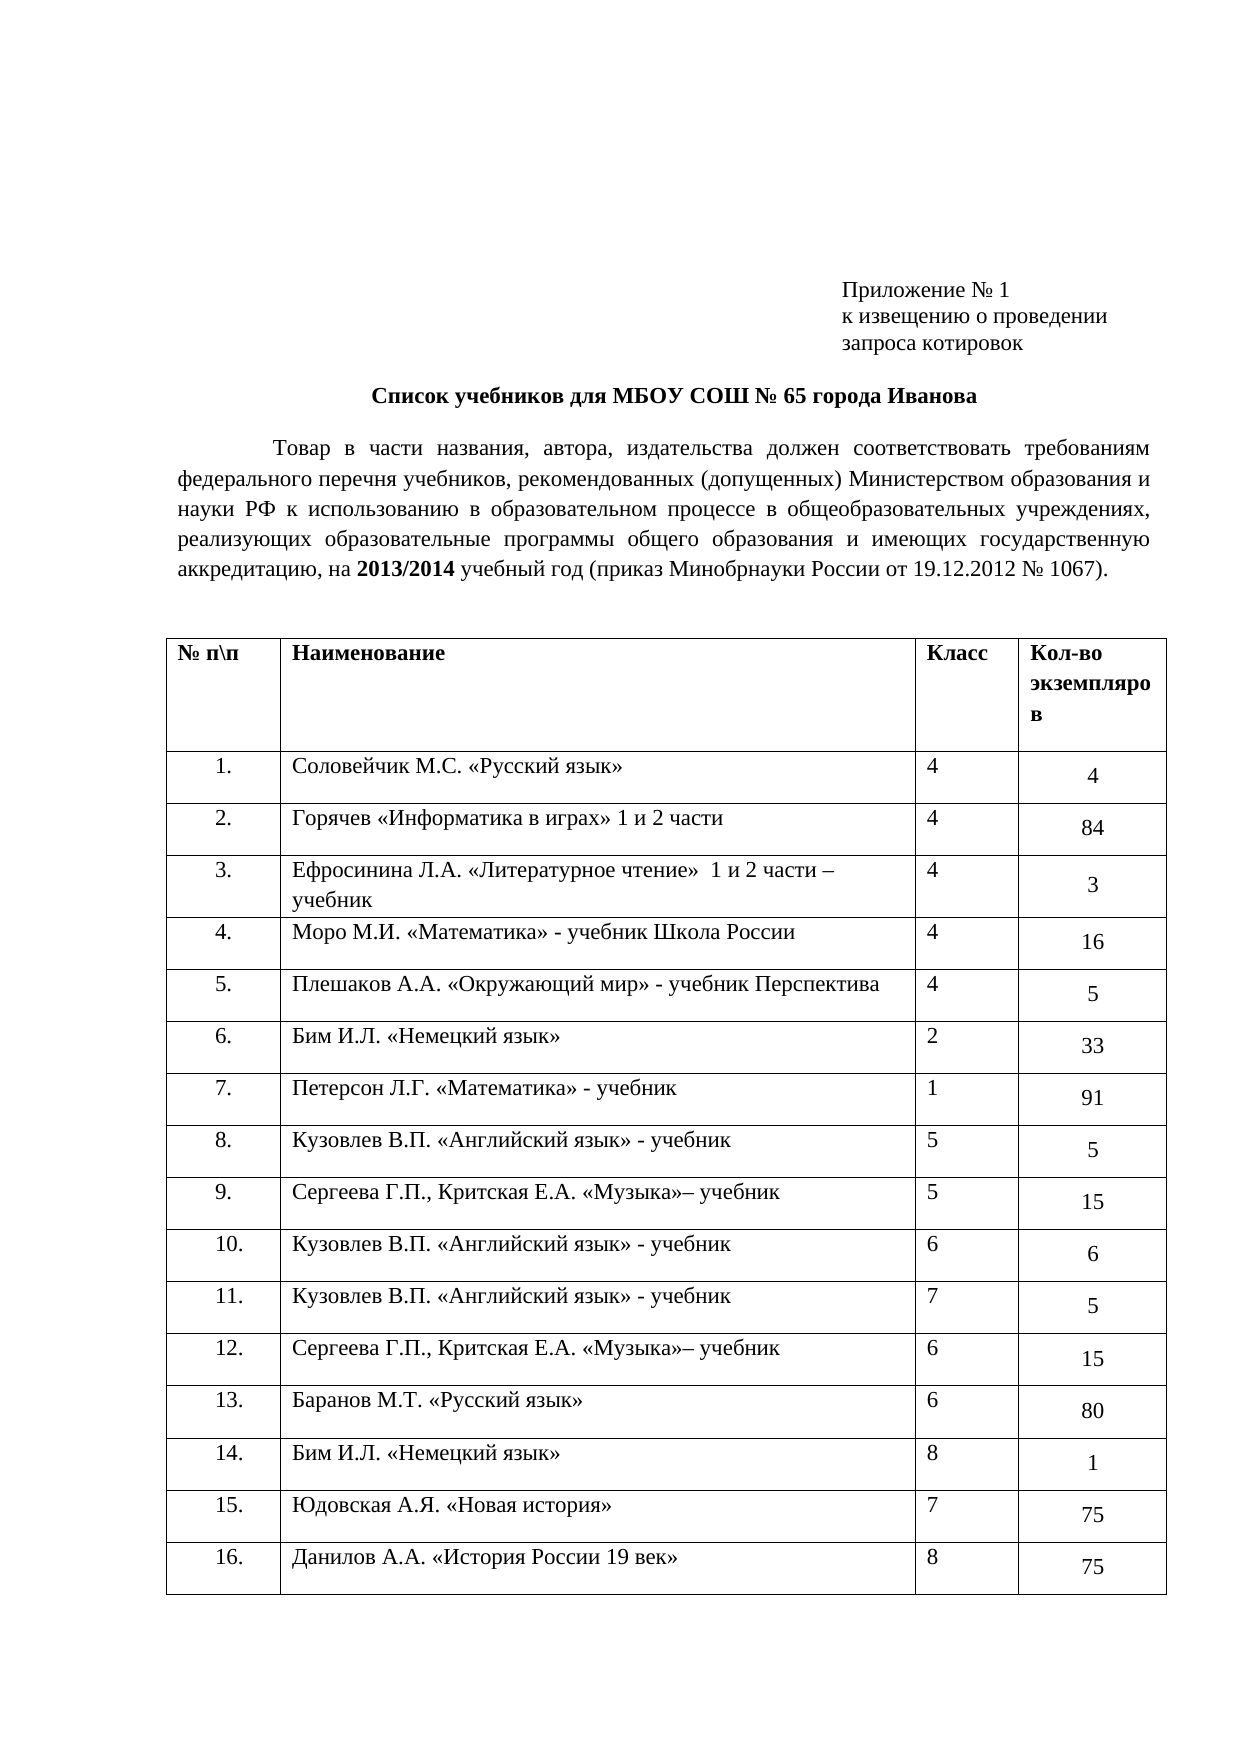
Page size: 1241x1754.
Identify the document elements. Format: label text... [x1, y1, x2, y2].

table_cell 8 [916, 1543, 1018, 1594]
table_cell [167, 1178, 280, 1229]
table_cell [167, 918, 280, 969]
table_cell 5 [916, 1126, 1018, 1177]
table_cell [167, 1230, 280, 1281]
table_cell 33 [1019, 1022, 1166, 1073]
table_cell Сергеева Г.П., Критская Е.А. «Музыка»– учебник [281, 1178, 915, 1229]
table_header Кол-во экземпляров [1019, 639, 1166, 751]
table_cell [167, 1282, 280, 1333]
table_cell 6 [916, 1334, 1018, 1385]
table_cell [167, 752, 280, 803]
table_cell Петерсон Л.Г. «Математика» - учебник [281, 1074, 915, 1125]
table_cell Бим И.Л. «Немецкий язык» [281, 1439, 915, 1489]
text Список учебников для МБОУ СОШ № 65 города Иванова [177, 382, 1152, 408]
table_cell [167, 856, 280, 917]
table_header № п\п [167, 639, 280, 751]
table_cell 75 [1019, 1543, 1166, 1594]
table_cell 84 [1019, 804, 1166, 855]
table_cell Соловейчик М.С. «Русский язык» [281, 752, 915, 803]
table_cell Ефросинина Л.А. «Литературное чтение» 1 и 2 части – учебник [281, 856, 915, 917]
table_cell Кузовлев В.П. «Английский язык» - учебник [281, 1230, 915, 1281]
table_cell 7 [916, 1282, 1018, 1333]
table_cell 6 [916, 1386, 1018, 1437]
table_cell [167, 1126, 280, 1177]
table_cell 91 [1019, 1074, 1166, 1125]
table_cell 4 [916, 752, 1018, 803]
table_cell [167, 804, 280, 855]
table_cell 5 [1019, 970, 1166, 1021]
table_cell 5 [1019, 1126, 1166, 1177]
table_cell 4 [916, 918, 1018, 969]
table_cell 5 [916, 1178, 1018, 1229]
table_cell 15 [1019, 1334, 1166, 1385]
table_cell 4 [916, 970, 1018, 1021]
table_cell 8 [916, 1439, 1018, 1489]
table_header Класс [916, 639, 1018, 751]
table_cell Плешаков А.А. «Окружающий мир» - учебник Перспектива [281, 970, 915, 1021]
table_cell 4 [916, 856, 1018, 917]
table_cell [167, 1386, 280, 1437]
table_cell 3 [1019, 856, 1166, 917]
table_cell Бим И.Л. «Немецкий язык» [281, 1022, 915, 1073]
table_cell 7 [916, 1491, 1018, 1542]
table_cell Юдовская А.Я. «Новая история» [281, 1491, 915, 1542]
table_cell [167, 1439, 280, 1489]
table_cell [167, 1543, 280, 1594]
table_cell Горячев «Информатика в играх» 1 и 2 части [281, 804, 915, 855]
table_cell 1 [916, 1074, 1018, 1125]
table_cell 5 [1019, 1282, 1166, 1333]
table_cell 4 [1019, 752, 1166, 803]
text запроса котировок [842, 329, 1152, 355]
table_cell 1 [1019, 1439, 1166, 1489]
table_cell 15 [1019, 1178, 1166, 1229]
table_cell [167, 1491, 280, 1542]
table_cell 16 [1019, 918, 1166, 969]
table_cell 6 [1019, 1230, 1166, 1281]
table_cell [167, 970, 280, 1021]
table_cell 6 [916, 1230, 1018, 1281]
table_cell 80 [1019, 1386, 1166, 1437]
text Приложение № 1 [842, 276, 1152, 303]
table_cell Кузовлев В.П. «Английский язык» - учебник [281, 1282, 915, 1333]
table_cell Баранов М.Т. «Русский язык» [281, 1386, 915, 1437]
table_cell 2 [916, 1022, 1018, 1073]
table_cell [167, 1334, 280, 1385]
table_header Наименование [281, 639, 915, 751]
table_cell Моро М.И. «Математика» - учебник Школа России [281, 918, 915, 969]
table_cell Сергеева Г.П., Критская Е.А. «Музыка»– учебник [281, 1334, 915, 1385]
text Товар в части названия, автора, издательства должен соответствовать требованиям федерального перечня учебников, рекомендованных (допущенных) Министерством образования и науки РФ к использованию в образовательном процессе в общеобразовательных учреждениях, реализующих образовательные программы общего образования и имеющих государственную аккредитацию, на 2013/2014 учебный год (приказ Минобрнауки России от 19.12.2012 № 1067). [177, 434, 1152, 582]
table_cell 4 [916, 804, 1018, 855]
table_cell [167, 1074, 280, 1125]
table_cell [167, 1022, 280, 1073]
table_cell Кузовлев В.П. «Английский язык» - учебник [281, 1126, 915, 1177]
text к извещению о проведении [842, 303, 1152, 329]
table_cell 75 [1019, 1491, 1166, 1542]
table_cell Данилов А.А. «История России 19 век» [281, 1543, 915, 1594]
